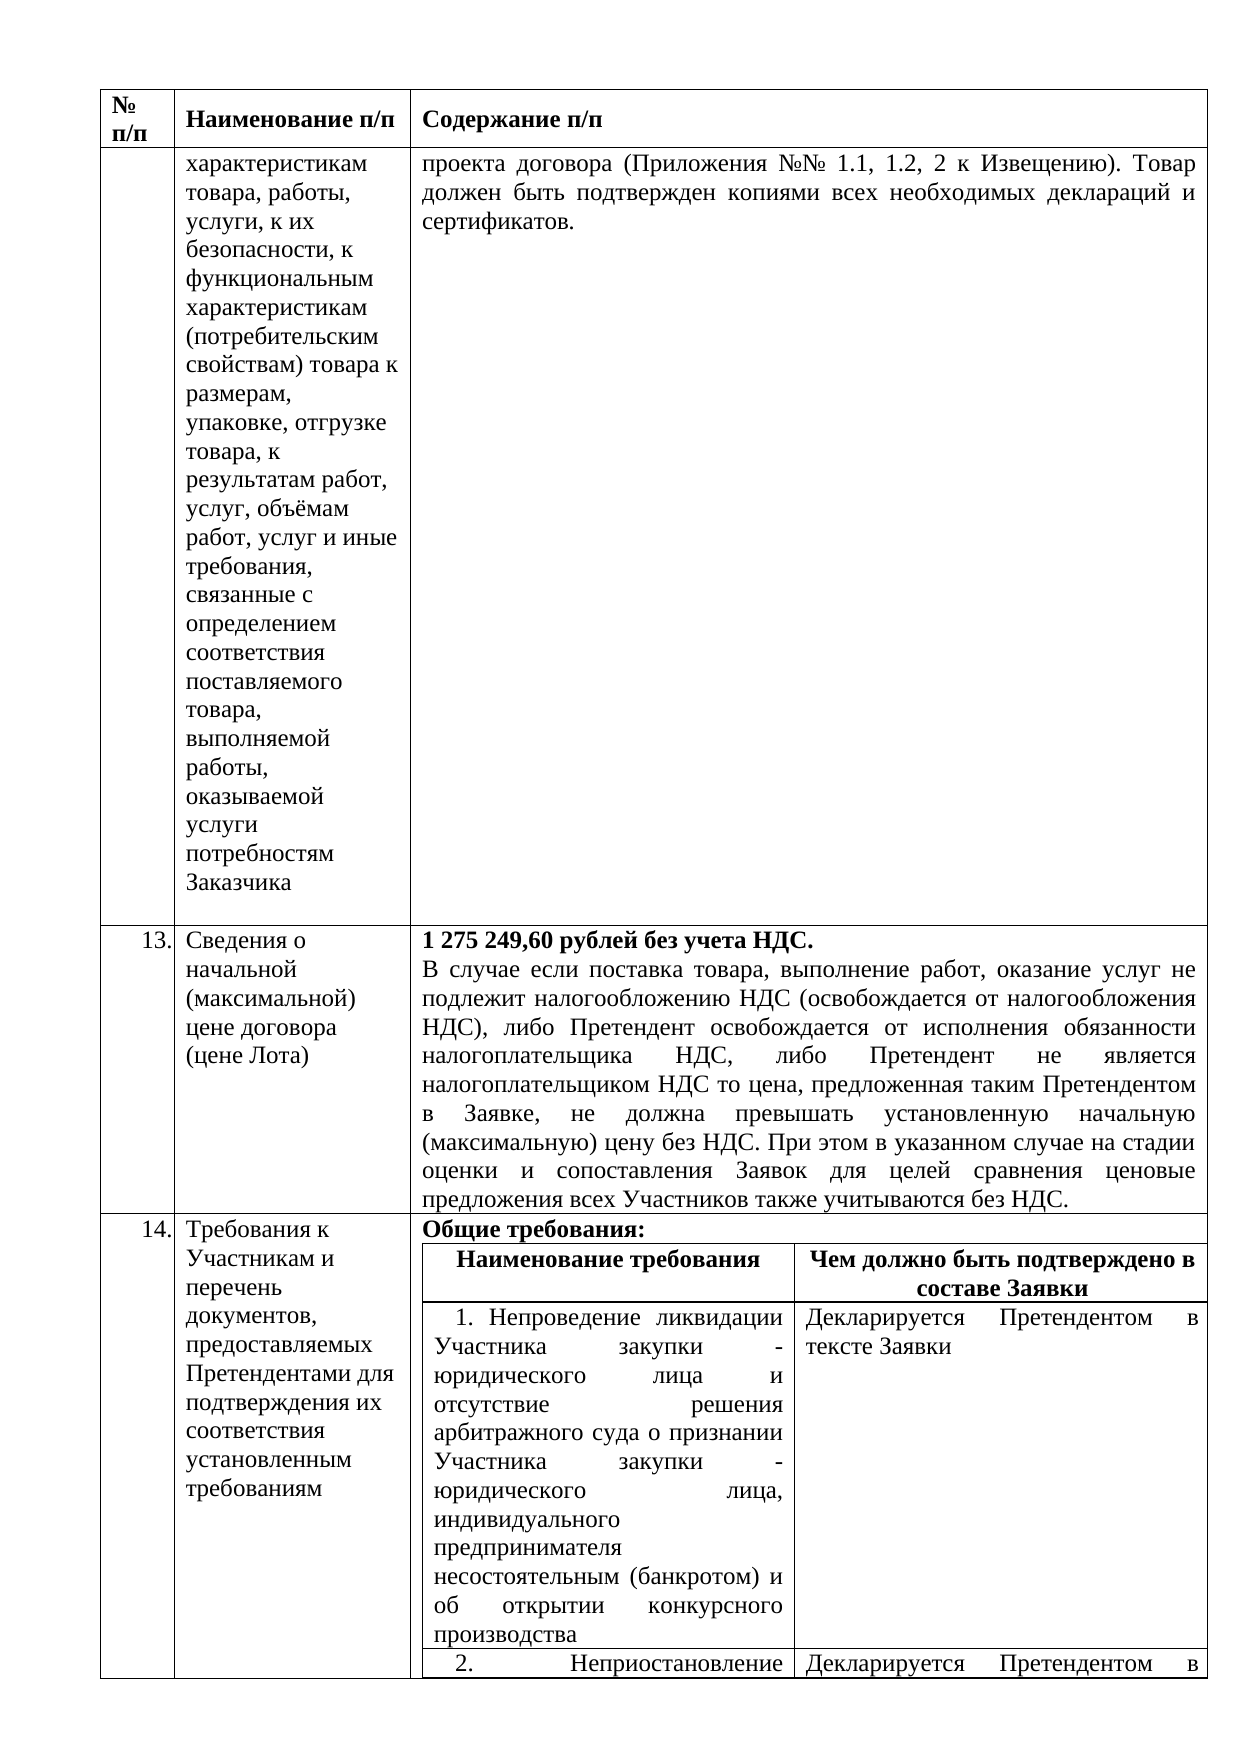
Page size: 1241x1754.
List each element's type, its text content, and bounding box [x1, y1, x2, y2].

table_cell [101, 926, 174, 1213]
table_cell 1 275 249,60 рублей без учета НДС. В случае если поставка товара, выполнение работ, оказание услуг не подлежит налогообложению НДС (освобождается от налогообложения НДС), либо Претендент освобождается от исполнения обязанности налогоплательщика НДС, либо Претендент не является налогоплательщиком НДС то цена, предложенная таким Претендентом в Заявке, не должна превышать установленную начальную (максимальную) цену без НДС. При этом в указанном случае на стадии оценки и сопоставления Заявок для целей сравнения ценовые предложения всех Участников также учитываются без НДС. [411, 926, 1207, 1213]
table_header Содержание п/п [411, 90, 1207, 147]
table_header № п/п [101, 90, 174, 147]
table_cell [101, 1214, 174, 1678]
table_cell Общие требования: [411, 1214, 1207, 1678]
table_cell Сведения о начальной (максимальной) цене договора (цене Лота) [175, 926, 410, 1213]
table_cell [411, 148, 1207, 924]
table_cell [175, 1214, 410, 1678]
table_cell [175, 148, 410, 924]
table_header Наименование п/п [175, 90, 410, 147]
table_cell [101, 148, 174, 924]
